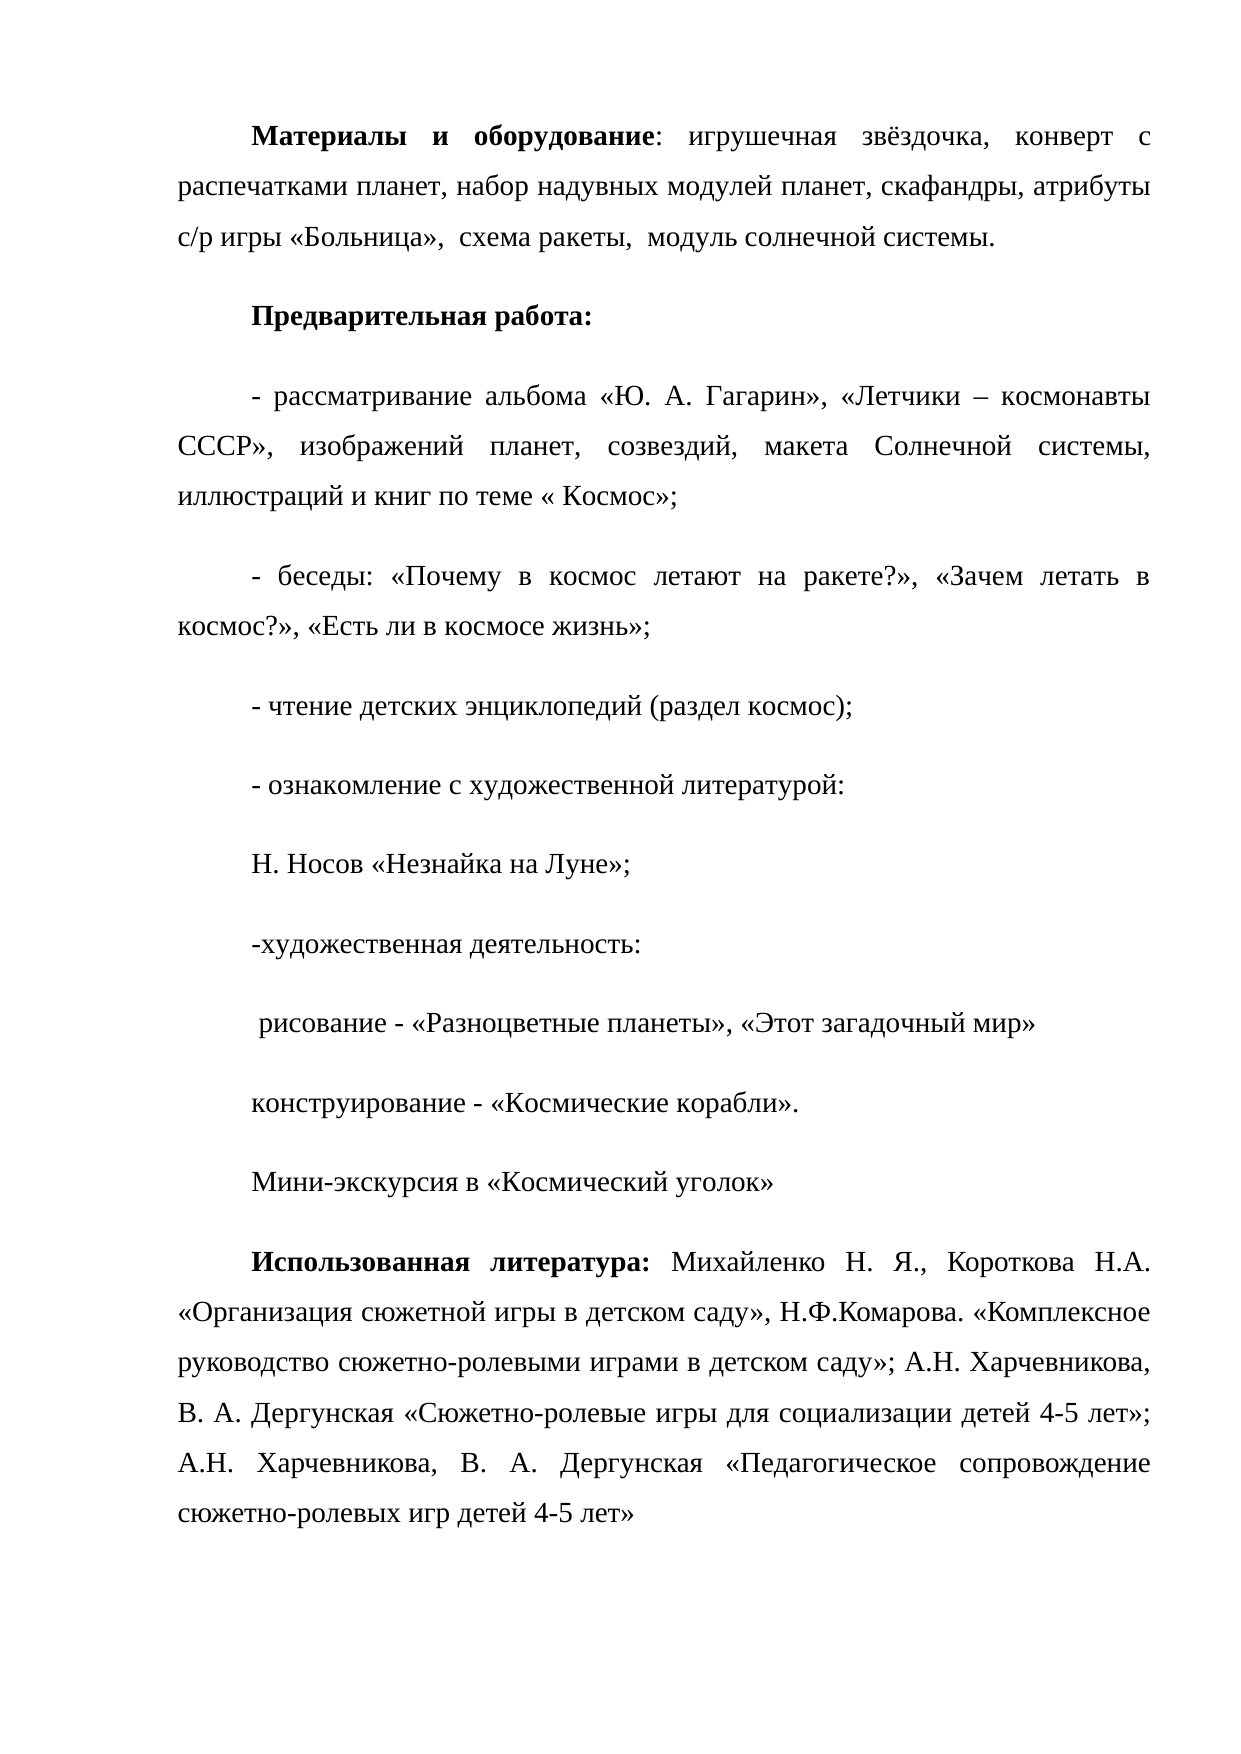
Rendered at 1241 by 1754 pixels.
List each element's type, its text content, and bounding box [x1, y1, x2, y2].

text рисование - «Разноцветные планеты», «Этот загадочный мир» [177, 1006, 1152, 1039]
text Использованная литература: Михайленко Н. Я., Короткова Н.А. «Организация сюжетной игры в детском саду», Н.Ф.Комарова. «Комплексное руководство сюжетно-ролевыми играми в детском саду»; А.Н. Харчевникова, В. А. Дергунская «Сюжетно-ролевые игры для социализации детей 4-5 лет»; А.Н. Харчевникова, В. А. Дергунская «Педагогическое сопровождение сюжетно-ролевых игр детей 4-5 лет» [177, 1244, 1152, 1529]
text Н. Носов «Незнайка на Луне»; [177, 847, 1152, 880]
text конструирование - «Космические корабли». [177, 1085, 1152, 1118]
text Предварительная работа: [177, 298, 1152, 332]
text -художественная деятельность: [177, 926, 1152, 959]
text Материалы и оборудование: игрушечная звёздочка, конверт с распечатками планет, набор надувных модулей планет, скафандры, атрибуты с/р игры «Больница», схема ракеты, модуль солнечной системы. [177, 118, 1152, 252]
text - чтение детских энциклопедий (раздел космос); [177, 688, 1152, 721]
text Мини-экскурсия в «Космический уголок» [177, 1164, 1152, 1198]
text - ознакомление с художественной литературой: [177, 767, 1152, 801]
text - рассматривание альбома «Ю. А. Гагарин», «Летчики – космонавты СССР», изображений планет, созвездий, макета Солнечной системы, иллюстраций и книг по теме « Космос»; [177, 378, 1152, 512]
text - беседы: «Почему в космос летают на ракете?», «Зачем летать в космос?», «Есть ли в космосе жизнь»; [177, 558, 1152, 642]
